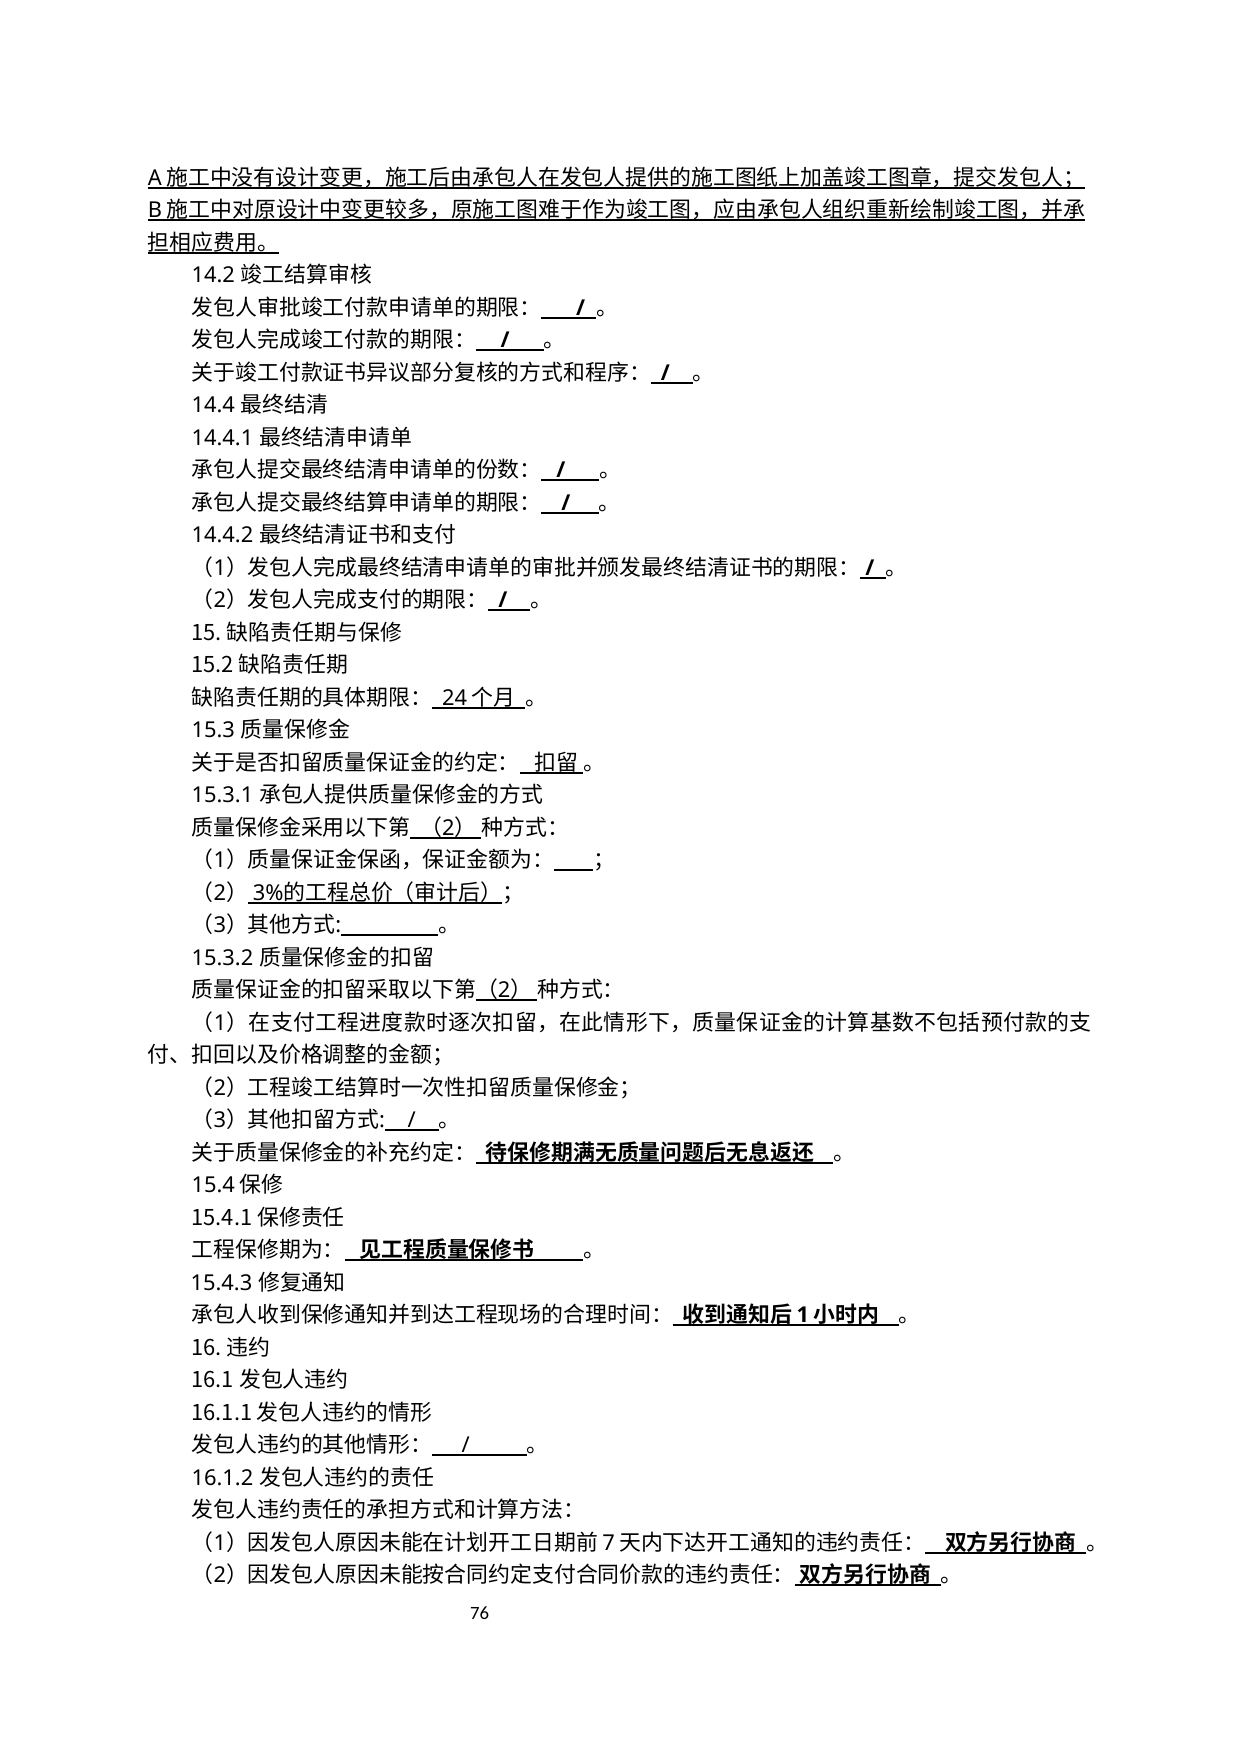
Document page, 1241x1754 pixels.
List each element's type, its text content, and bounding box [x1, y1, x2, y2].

text （2） 3%的工程总价（审计后）； [148, 874, 1092, 907]
text 承包人提交最终结清申请单的份数： / 。 [148, 452, 1092, 484]
text 16.1 发包人违约 [148, 1362, 1092, 1394]
text 承包人收到保修通知并到达工程现场的合理时间： 收到通知后1小时内 。 [148, 1297, 1092, 1329]
text （3）其他方式: 。 [148, 907, 1092, 939]
text 15.2缺陷责任期 [148, 647, 1092, 679]
text 关于质量保修金的补充约定： 待保修期满无质量问题后无息返还 。 [148, 1134, 1092, 1167]
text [148, 159, 1092, 257]
text （2）工程竣工结算时一次性扣留质量保修金； [148, 1069, 1092, 1102]
text 缺陷责任期的具体期限： 24个月 。 [148, 679, 1092, 712]
text 质量保证金的扣留采取以下第（2） 种方式： [148, 972, 1092, 1004]
text 发包人完成竣工付款的期限： / 。 [148, 322, 1092, 354]
text 关于是否扣留质量保证金的约定： 扣留 。 [148, 744, 1092, 777]
text 14.2 竣工结算审核 [148, 257, 1092, 289]
text 16.1.2 发包人违约的责任 [148, 1459, 1092, 1492]
text （2）发包人完成支付的期限： / 。 [148, 582, 1092, 614]
text （3）其他扣留方式: / 。 [148, 1102, 1092, 1134]
text 14.4.1 最终结清申请单 [148, 419, 1092, 452]
text 15. 缺陷责任期与保修 [148, 614, 1092, 647]
text 15.4保修 [148, 1167, 1092, 1199]
text 关于竣工付款证书异议部分复核的方式和程序： / 。 [148, 354, 1092, 387]
text 15.3 质量保修金 [148, 712, 1092, 744]
text 15.4.3 修复通知 [148, 1264, 1092, 1297]
text 发包人审批竣工付款申请单的期限： / 。 [148, 289, 1092, 322]
text 15.4.1 保修责任 [148, 1199, 1092, 1232]
text 15.3.2 质量保修金的扣留 [148, 939, 1092, 972]
text 16.1.1发包人违约的情形 [148, 1394, 1092, 1427]
text 质量保修金采用以下第 （2） 种方式： [148, 809, 1092, 842]
text 发包人违约的其他情形： / 。 [148, 1427, 1092, 1459]
text （1）在支付工程进度款时逐次扣留，在此情形下，质量保证金的计算基数不包括预付款的支付、扣回以及价格调整的金额； [148, 1004, 1092, 1069]
text 14.4 最终结清 [148, 387, 1092, 419]
text （1）因发包人原因未能在计划开工日期前7天内下达开工通知的违约责任： 双方另行协商 。 [148, 1524, 1092, 1557]
text 15.3.1 承包人提供质量保修金的方式 [148, 777, 1092, 809]
text 发包人违约责任的承担方式和计算方法： [148, 1492, 1092, 1524]
text 承包人提交最终结算申请单的期限： / 。 [148, 484, 1092, 517]
text 工程保修期为： 见工程质量保修书 。 [148, 1232, 1092, 1264]
text 16. 违约 [148, 1329, 1092, 1362]
text （1）发包人完成最终结清申请单的审批并颁发最终结清证书的期限： / 。 [148, 549, 1092, 582]
text （1）质量保证金保函，保证金额为： ； [148, 842, 1092, 874]
text （2）因发包人原因未能按合同约定支付合同价款的违约责任： 双方另行协商 。 [148, 1557, 1092, 1589]
text 14.4.2 最终结清证书和支付 [148, 517, 1092, 549]
